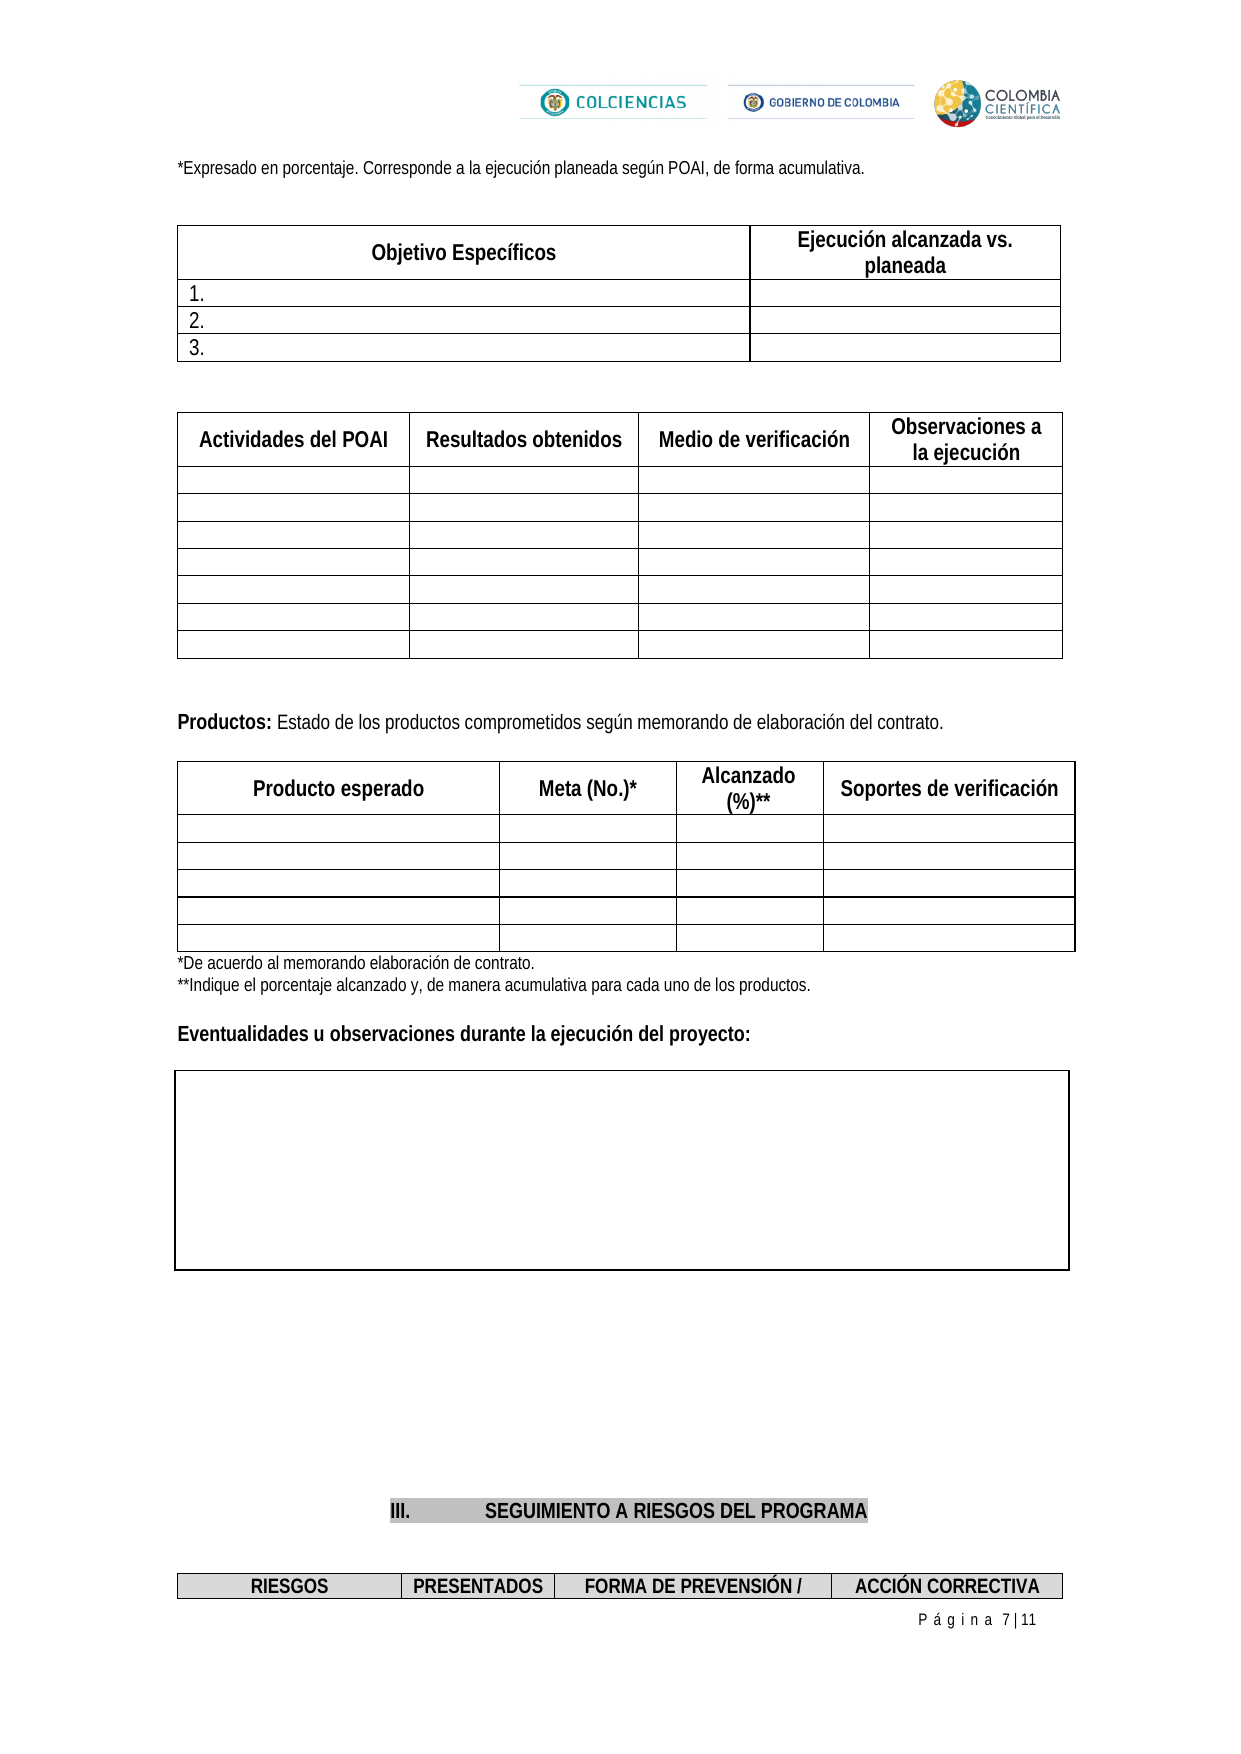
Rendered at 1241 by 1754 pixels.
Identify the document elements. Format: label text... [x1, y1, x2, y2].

table_cell [178, 870, 499, 896]
table_header Meta (No.)* [500, 762, 676, 814]
table_cell [824, 925, 1074, 951]
text *Expresado en porcentaje. Corresponde a la ejecución planeada según POAI, de forma acumulativa. [177, 157, 1063, 178]
table_cell [751, 334, 1060, 361]
table_header Actividades del POAI [178, 413, 409, 466]
text **Indique el porcentaje alcanzado y, de manera acumulativa para cada uno de los productos. [177, 974, 1063, 995]
table_cell [410, 604, 638, 630]
table_cell [870, 576, 1062, 603]
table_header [555, 1574, 831, 1598]
table_cell [639, 576, 869, 603]
table_cell [677, 843, 823, 869]
table_cell [870, 522, 1062, 548]
table_cell [677, 815, 823, 842]
table_header Alcanzado (%)** [677, 762, 823, 814]
table_cell [639, 467, 869, 493]
table_cell [500, 870, 676, 896]
table_cell [870, 631, 1062, 657]
table_cell [751, 280, 1060, 306]
text *De acuerdo al memorando elaboración de contrato. [177, 952, 1063, 974]
table_cell [178, 494, 409, 521]
table_cell [178, 549, 409, 575]
table_cell [870, 494, 1062, 521]
table_cell [824, 870, 1074, 896]
picture [501, 73, 1064, 130]
table_header Medio de verificación [639, 413, 869, 466]
table_cell [751, 307, 1060, 333]
table_cell [410, 467, 638, 493]
table_cell [178, 925, 499, 951]
table_cell [870, 467, 1062, 493]
table_cell [410, 522, 638, 548]
table_cell [410, 494, 638, 521]
table_cell [639, 522, 869, 548]
table_cell [824, 815, 1074, 842]
table_cell [410, 576, 638, 603]
table_cell [500, 843, 676, 869]
table_cell [677, 925, 823, 951]
table_cell 3. [178, 334, 749, 361]
table_cell [178, 467, 409, 493]
table_cell 1. [178, 280, 749, 306]
table_cell [677, 870, 823, 896]
table_cell [410, 631, 638, 657]
text Eventualidades u observaciones durante la ejecución del proyecto: [177, 1021, 1063, 1046]
table_header ACCIÓN CORRECTIVA [832, 1574, 1062, 1598]
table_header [178, 1574, 401, 1598]
table_cell [410, 549, 638, 575]
table_cell [824, 898, 1074, 924]
table_cell [500, 898, 676, 924]
table_cell [639, 631, 869, 657]
table_cell [178, 815, 499, 842]
table_cell [178, 631, 409, 657]
table_header Objetivo Específicos [178, 226, 749, 278]
list SEGUIMIENTO A RIESGOS DEL PROGRAMA [215, 1497, 1063, 1523]
table_cell [870, 549, 1062, 575]
table_header Soportes de verificación [824, 762, 1074, 814]
table_cell [639, 604, 869, 630]
text Productos: Estado de los productos comprometidos según memorando de elaboración del contrato. [177, 709, 1063, 734]
table_cell [639, 494, 869, 521]
table_header Producto esperado [178, 762, 499, 814]
table_cell [677, 898, 823, 924]
table_cell [178, 522, 409, 548]
table_cell [500, 815, 676, 842]
table_header PRESENTADOS (SI/NO) [402, 1574, 554, 1598]
table_cell [178, 843, 499, 869]
table_cell [824, 843, 1074, 869]
table_cell [500, 925, 676, 951]
table_header Ejecución alcanzada vs. planeada [751, 226, 1060, 278]
table_cell [178, 576, 409, 603]
table_header Resultados obtenidos [410, 413, 638, 466]
table_cell [178, 604, 409, 630]
table_cell 2. [178, 307, 749, 333]
table_cell [870, 604, 1062, 630]
table_header Observaciones a la ejecución [870, 413, 1062, 466]
table_cell [178, 898, 499, 924]
table_cell [639, 549, 869, 575]
